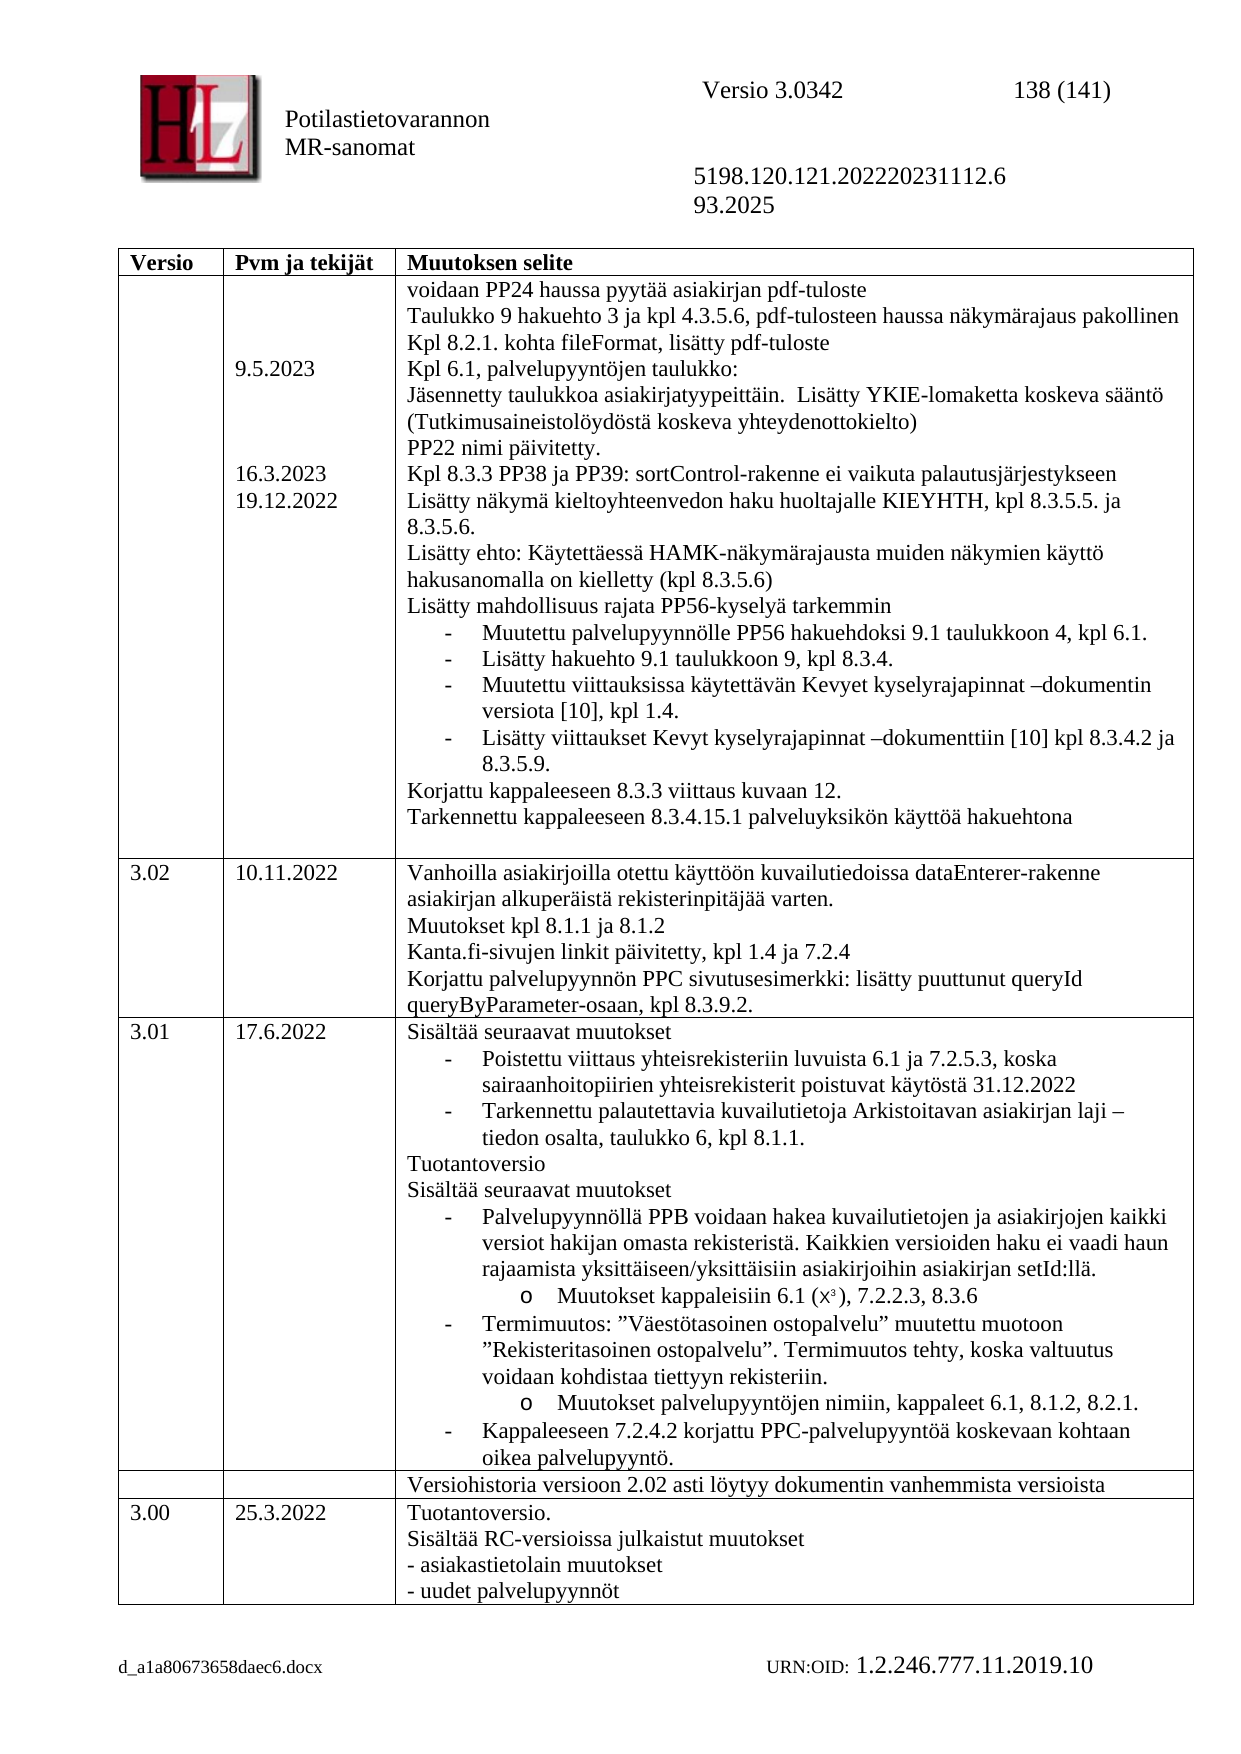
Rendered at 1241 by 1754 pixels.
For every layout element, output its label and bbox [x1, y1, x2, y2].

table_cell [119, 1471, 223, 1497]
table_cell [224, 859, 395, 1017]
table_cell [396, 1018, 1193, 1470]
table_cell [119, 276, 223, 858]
picture [140, 75, 263, 183]
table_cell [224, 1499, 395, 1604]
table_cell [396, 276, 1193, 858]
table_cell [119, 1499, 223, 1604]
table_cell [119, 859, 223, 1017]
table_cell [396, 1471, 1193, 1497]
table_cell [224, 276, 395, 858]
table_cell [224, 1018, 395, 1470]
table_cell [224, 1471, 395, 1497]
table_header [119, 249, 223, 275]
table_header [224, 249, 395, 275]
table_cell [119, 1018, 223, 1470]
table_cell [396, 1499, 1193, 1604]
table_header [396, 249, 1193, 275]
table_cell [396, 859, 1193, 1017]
